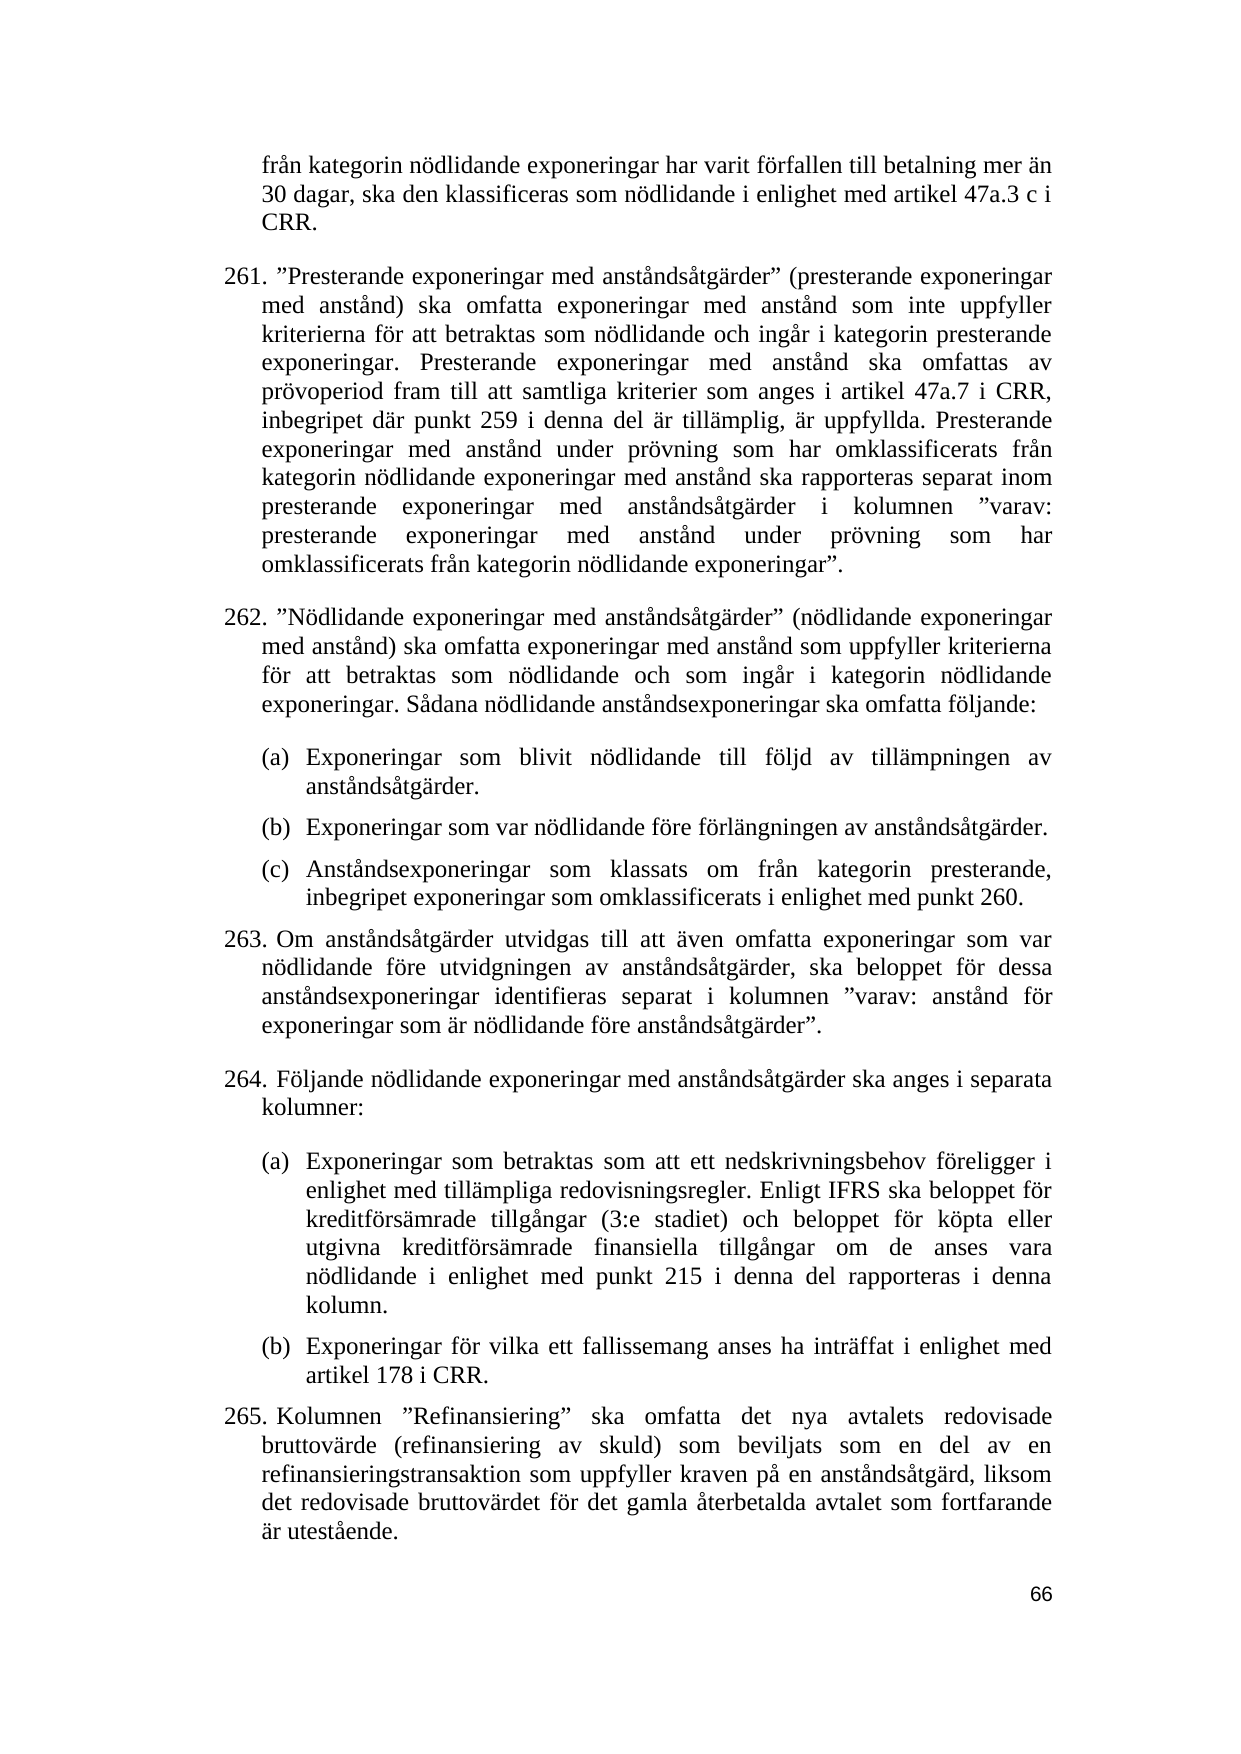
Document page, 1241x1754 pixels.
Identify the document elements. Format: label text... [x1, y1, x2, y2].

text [224, 150, 1053, 236]
text ”Presterande exponeringar med anståndsåtgärder” (presterande exponeringar med anstånd) ska omfatta exponeringar med anstånd som inte uppfyller kriterierna för att betraktas som nödlidande och ingår i kategorin presterande exponeringar. Presterande exponeringar med anstånd ska omfattas av prövoperiod fram till att samtliga kriterier som anges i artikel 47a.7 i CRR, inbegripet där punkt 259 i denna del är tillämplig, är uppfyllda. Presterande exponeringar med anstånd under prövning som har omklassificerats från kategorin nödlidande exponeringar med anstånd ska rapporteras separat inom presterande exponeringar med anståndsåtgärder i kolumnen ”varav: presterande exponeringar med anstånd under prövning som har omklassificerats från kategorin nödlidande exponeringar”. [224, 261, 1053, 577]
text Om anståndsåtgärder utvidgas till att även omfatta exponeringar som var nödlidande före utvidgningen av anståndsåtgärder, ska beloppet för dessa anståndsexponeringar identifieras separat i kolumnen ”varav: anstånd för exponeringar som är nödlidande före anståndsåtgärder”. [224, 924, 1053, 1039]
text ”Nödlidande exponeringar med anståndsåtgärder” (nödlidande exponeringar med anstånd) ska omfatta exponeringar med anstånd som uppfyller kriterierna för att betraktas som nödlidande och som ingår i kategorin nödlidande exponeringar. Sådana nödlidande anståndsexponeringar ska omfatta följande: [224, 602, 1053, 717]
list Anståndsexponeringar som klassats om från kategorin presterande, inbegripet exponeringar som omklassificerats i enlighet med punkt 260. [261, 854, 1053, 911]
text Kolumnen ”Refinansiering” ska omfatta det nya avtalets redovisade bruttovärde (refinansiering av skuld) som beviljats som en del av en refinansieringstransaktion som uppfyller kraven på en anståndsåtgärd, liksom det redovisade bruttovärdet för det gamla återbetalda avtalet som fortfarande är utestående. [224, 1401, 1053, 1545]
list Exponeringar som betraktas som att ett nedskrivningsbehov föreligger i enlighet med tillämpliga redovisningsregler. Enligt IFRS ska beloppet för kreditförsämrade tillgångar (3:e stadiet) och beloppet för köpta eller utgivna kreditförsämrade finansiella tillgångar om de anses vara nödlidande i enlighet med punkt 215 i denna del rapporteras i denna kolumn. [261, 1146, 1053, 1319]
text Följande nödlidande exponeringar med anståndsåtgärder ska anges i separata kolumner: [224, 1064, 1053, 1121]
list Exponeringar för vilka ett fallissemang anses ha inträffat i enlighet med artikel 178 i CRR. [261, 1331, 1053, 1389]
list Exponeringar som var nödlidande före förlängningen av anståndsåtgärder. [261, 812, 1053, 841]
list Exponeringar som blivit nödlidande till följd av tillämpningen av anståndsåtgärder. [261, 742, 1053, 800]
